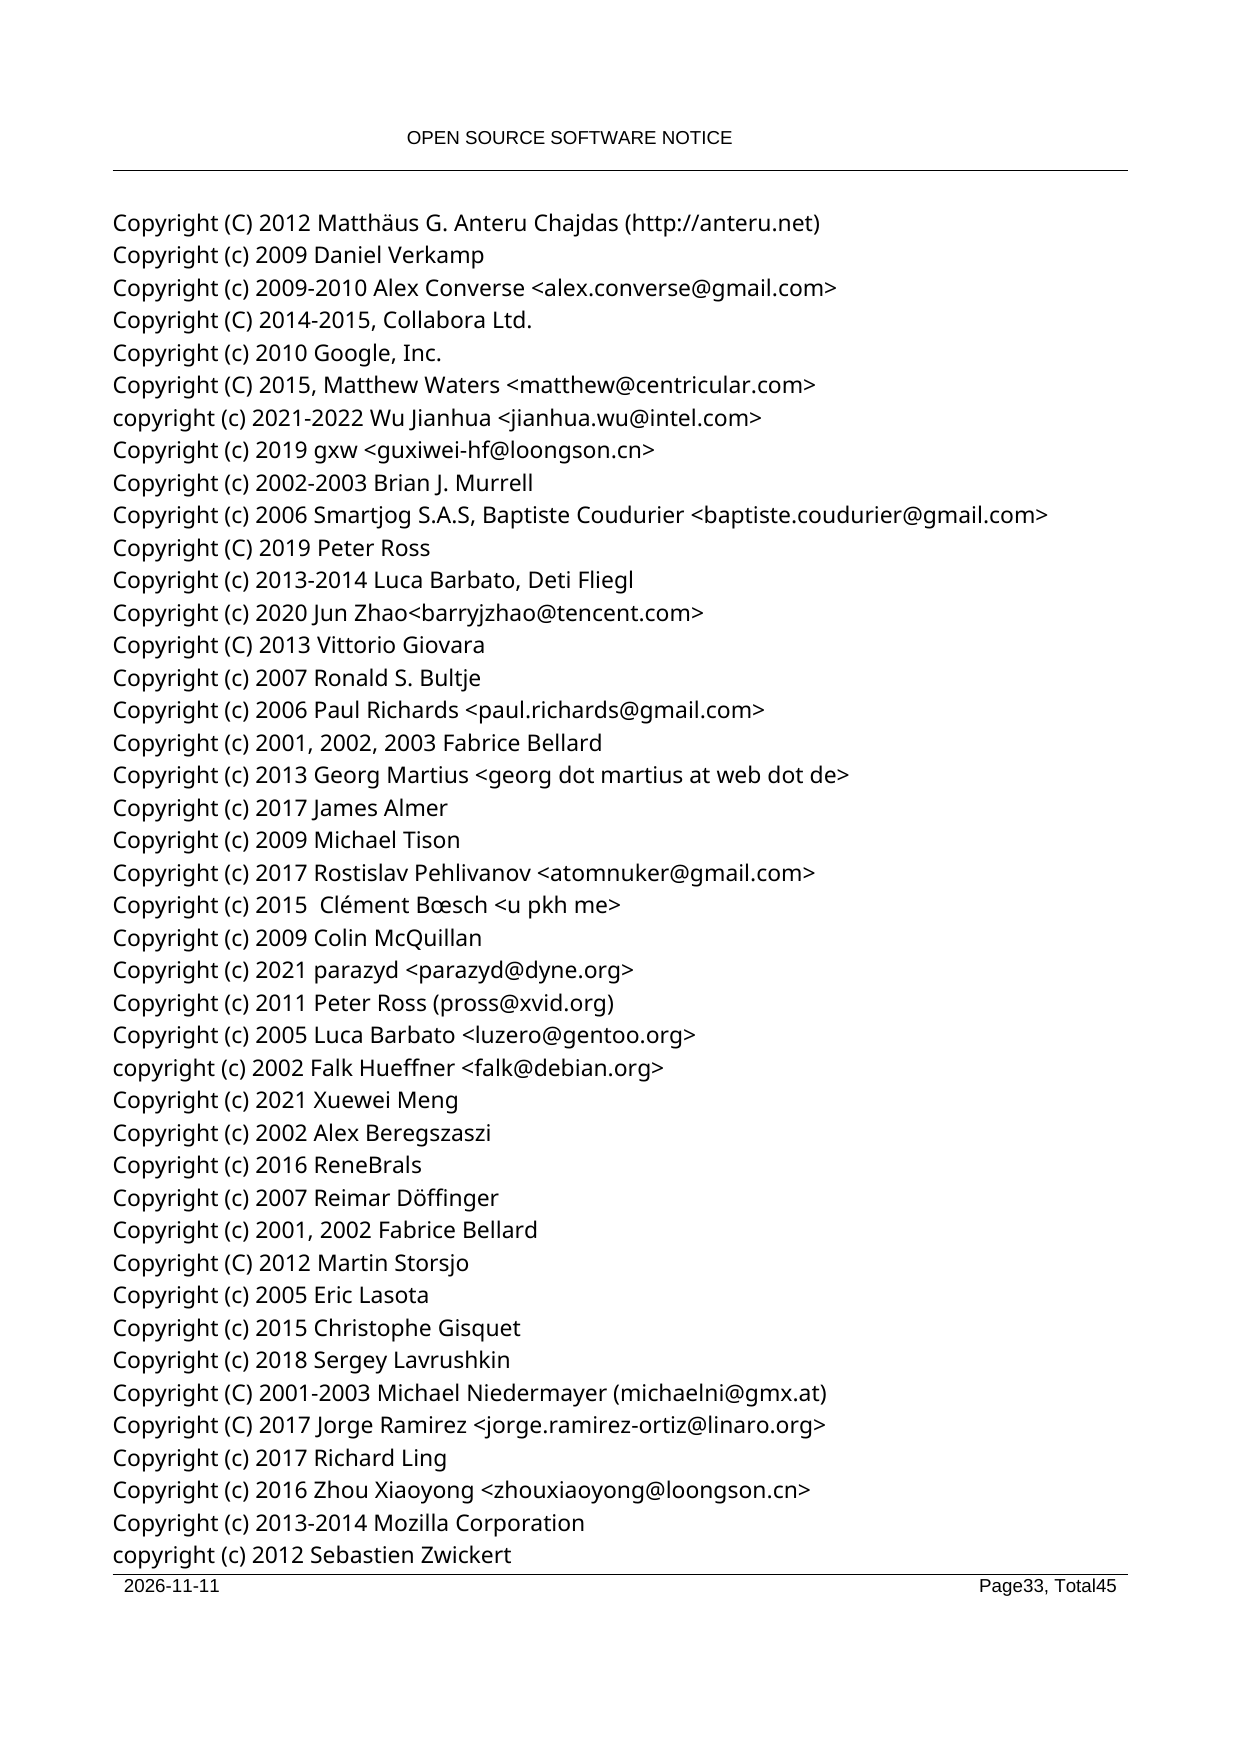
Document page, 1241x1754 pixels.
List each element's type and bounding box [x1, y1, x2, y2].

text [112, 206, 1128, 1571]
